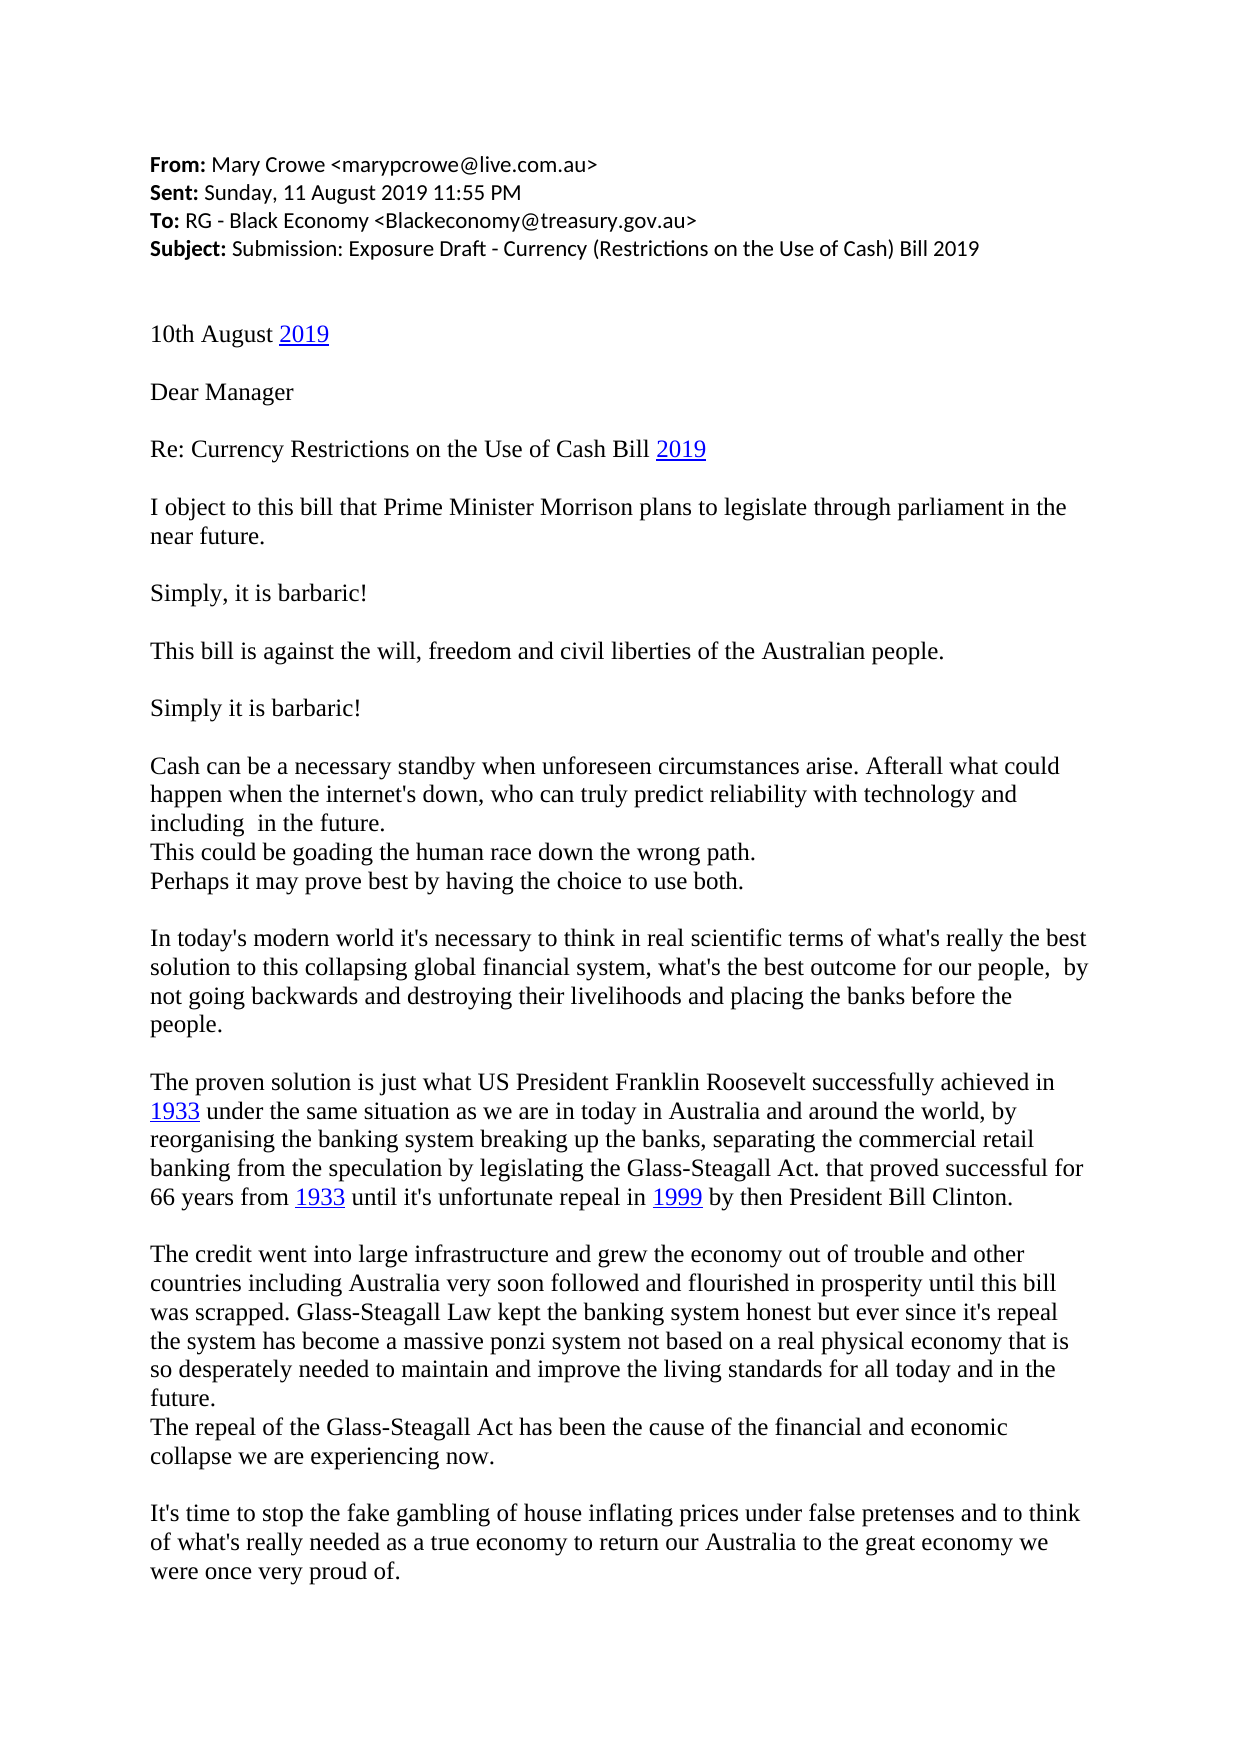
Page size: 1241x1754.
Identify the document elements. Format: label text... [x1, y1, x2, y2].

text Cash can be a necessary standby when unforeseen circumstances arise. Afterall what could happen when the internet's down, who can truly predict reliability with technology and including in the future. [150, 751, 1090, 837]
text In today's modern world it's necessary to think in real scientific terms of what's really the best solution to this collapsing global financial system, what's the best outcome for our people, by not going backwards and destroying their livelihoods and placing the banks before the people. [150, 923, 1090, 1038]
text Dear Manager [150, 377, 1090, 406]
text From: Mary Crowe <marypcrowe@live.com.au> Sent: Sunday, 11 August 2019 11:55 PM To: RG - Black Economy <Blackeconomy@treasury.gov.au> Subject: Submission: Exposure Draft - Currency (Restrictions on the Use of Cash) Bill 2019 [150, 150, 1090, 262]
text The proven solution is just what US President Franklin Roosevelt successfully achieved in 1933 under the same situation as we are in today in Australia and around the world, by reorganising the banking system breaking up the banks, separating the commercial retail banking from the speculation by legislating the Glass-Steagall Act. that proved successful for 66 years from 1933 until it's unfortunate repeal in 1999 by then President Bill Clinton. [150, 1067, 1090, 1211]
text 10th August 2019 [150, 319, 1090, 348]
text Re: Currency Restrictions on the Use of Cash Bill 2019 [150, 434, 1090, 463]
text Simply it is barbaric! [150, 693, 1090, 722]
text The repeal of the Glass-Steagall Act has been the cause of the financial and economic collapse we are experiencing now. [150, 1412, 1090, 1469]
text It's time to stop the fake gambling of house inflating prices under false pretenses and to think of what's really needed as a true economy to return our Australia to the great economy we were once very proud of. [150, 1498, 1090, 1584]
text This bill is against the will, freedom and civil liberties of the Australian people. [150, 636, 1090, 664]
text I object to this bill that Prime Minister Morrison plans to legislate through parliament in the near future. [150, 492, 1090, 549]
text Perhaps it may prove best by having the choice to use both. [150, 866, 1090, 894]
text This could be goading the human race down the wrong path. [150, 837, 1090, 866]
text The credit went into large infrastructure and grew the economy out of trouble and other countries including Australia very soon followed and flourished in prosperity until this bill was scrapped. Glass-Steagall Law kept the banking system honest but ever since it's repeal the system has become a massive ponzi system not based on a real physical economy that is so desperately needed to maintain and improve the living standards for all today and in the future. [150, 1239, 1090, 1412]
text Simply, it is barbaric! [150, 578, 1090, 607]
